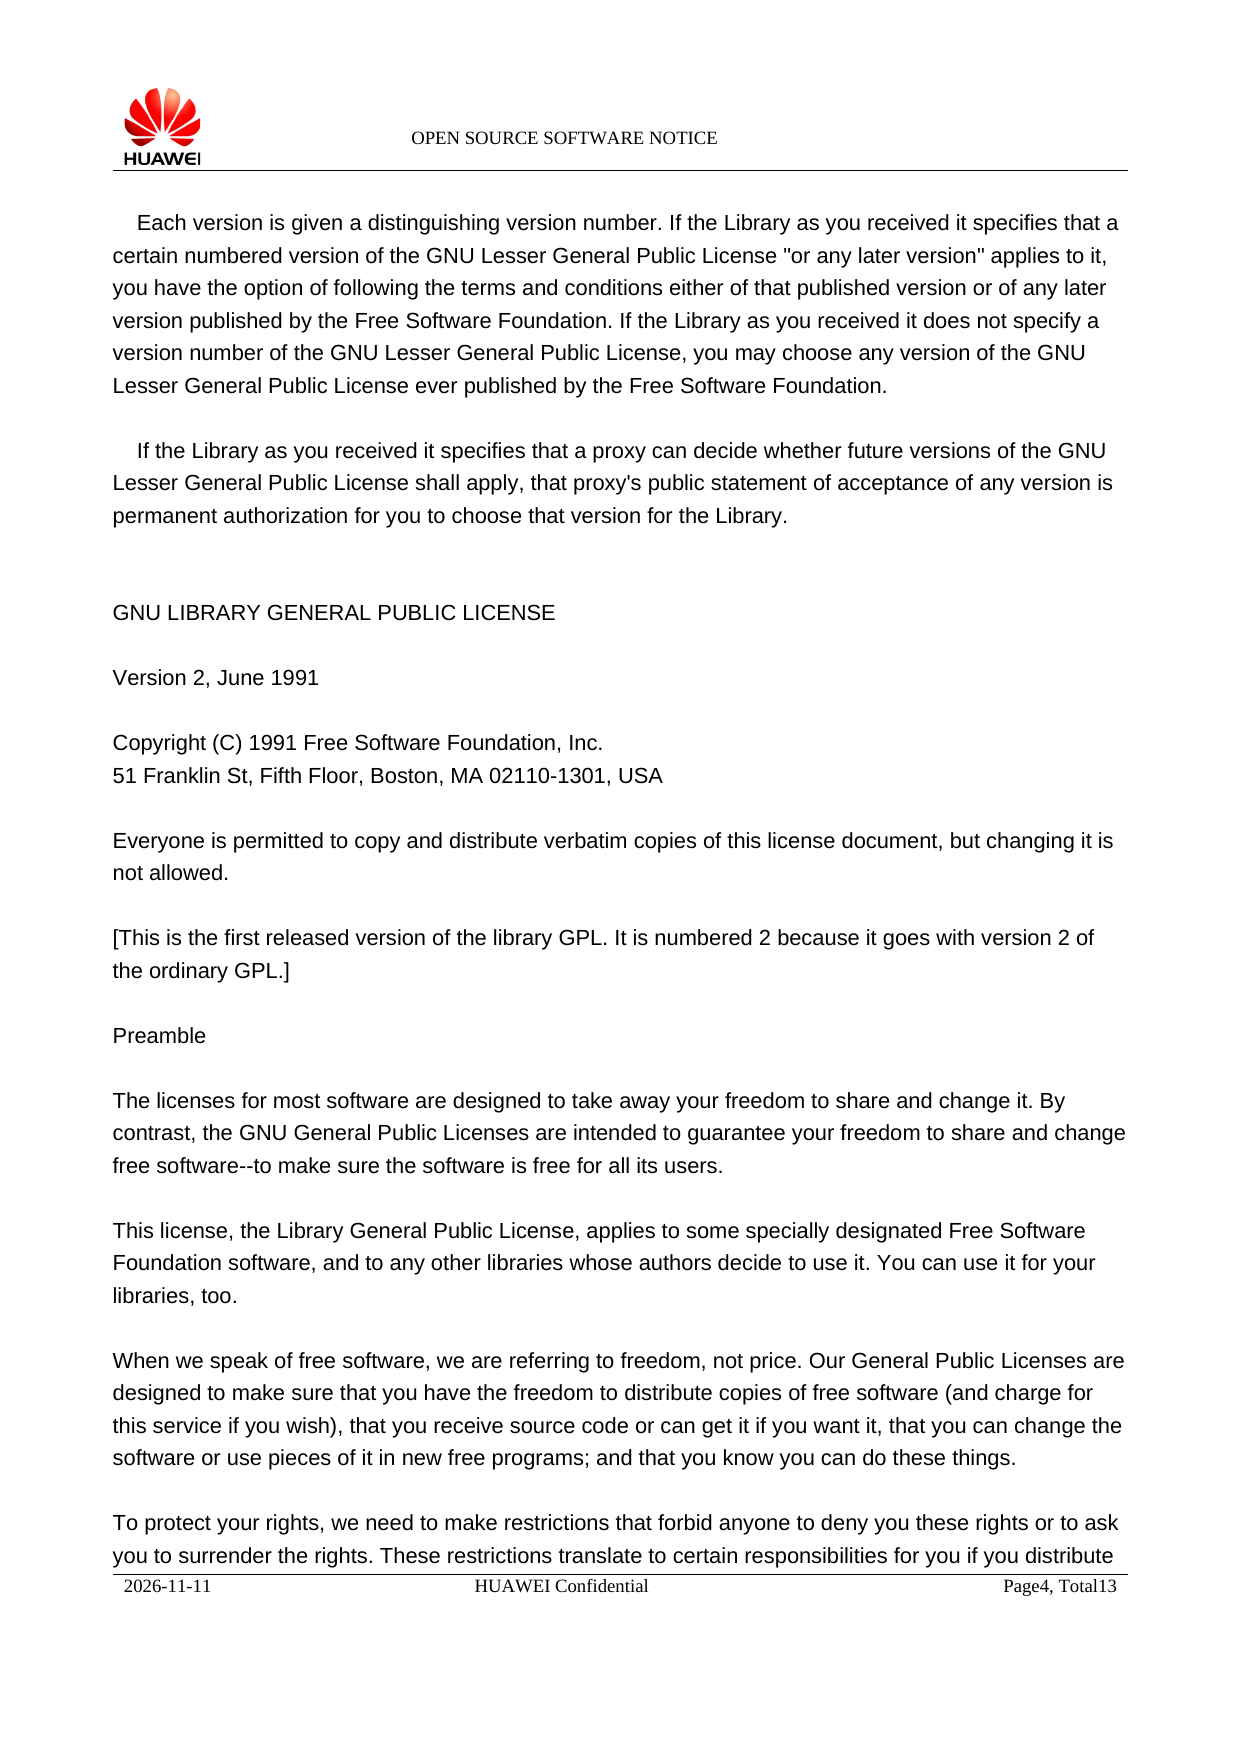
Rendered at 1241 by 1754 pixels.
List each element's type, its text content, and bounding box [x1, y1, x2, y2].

text [This is the first released version of the library GPL. It is numbered 2 because it goes with version 2 of the ordinary GPL.] [112, 921, 1128, 986]
text GNU LIBRARY GENERAL PUBLIC LICENSE [112, 596, 1128, 629]
text The licenses for most software are designed to take away your freedom to share and change it. By contrast, the GNU General Public Licenses are intended to guarantee your freedom to share and change free software--to make sure the software is free for all its users. [112, 1084, 1128, 1181]
text This license, the Library General Public License, applies to some specially designated Free Software Foundation software, and to any other libraries whose authors decide to use it. You can use it for your libraries, too. [112, 1214, 1128, 1311]
text Everyone is permitted to copy and distribute verbatim copies of this license document, but changing it is not allowed. [112, 824, 1128, 889]
text Copyright (C) 1991 Free Software Foundation, Inc. [112, 726, 1128, 759]
picture [124, 88, 201, 165]
text Version 2, June 1991 [112, 661, 1128, 694]
text 51 Franklin St, Fifth Floor, Boston, MA 02110-1301, USA [112, 759, 1128, 791]
text When we speak of free software, we are referring to freedom, not price. Our General Public Licenses are designed to make sure that you have the freedom to distribute copies of free software (and charge for this service if you wish), that you receive source code or can get it if you want it, that you can change the software or use pieces of it in new free programs; and that you know you can do these things. [112, 1344, 1128, 1474]
text Preamble [112, 1019, 1128, 1051]
text Each version is given a distinguishing version number. If the Library as you received it specifies that a certain numbered version of the GNU Lesser General Public License "or any later version" applies to it, you have the option of following the terms and conditions either of that published version or of any later version published by the Free Software Foundation. If the Library as you received it does not specify a version number of the GNU Lesser General Public License, you may choose any version of the GNU Lesser General Public License ever published by the Free Software Foundation. [112, 206, 1128, 401]
text If the Library as you received it specifies that a proxy can decide whether future versions of the GNU Lesser General Public License shall apply, that proxy's public statement of acceptance of any version is permanent authorization for you to choose that version for the Library. [112, 434, 1128, 531]
